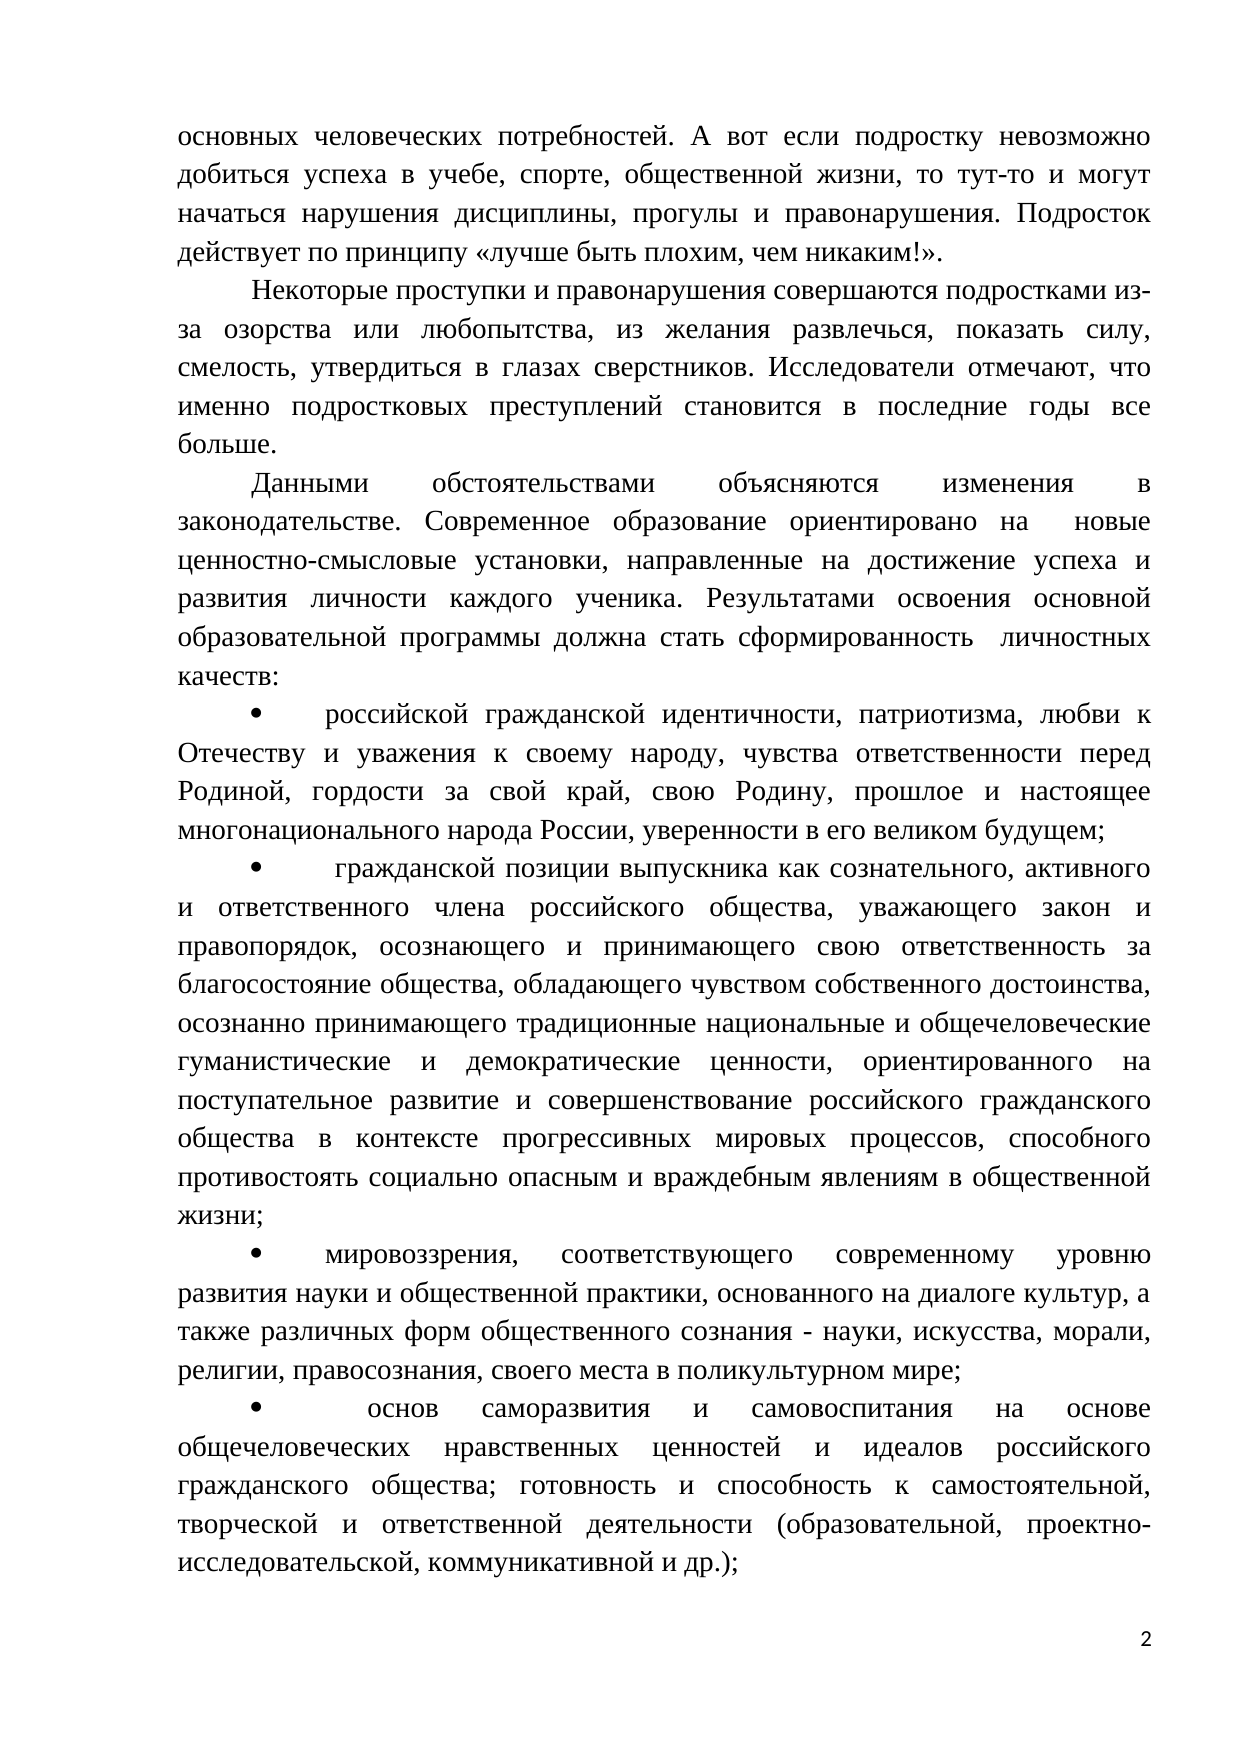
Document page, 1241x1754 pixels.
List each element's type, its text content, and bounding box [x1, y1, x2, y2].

list основ саморазвития и самовоспитания на основе общечеловеческих нравственных ценностей и идеалов российского гражданского общества; готовность и способность к самостоятельной, творческой и ответственной деятельности (образовательной, проектно-исследовательской, коммуникативной и др.); [177, 1390, 1152, 1578]
text Данными обстоятельствами объясняются изменения в законодательстве. Современное образование ориентировано на новые ценностно-смысловые установки, направленные на достижение успеха и развития личности каждого ученика. Результатами освоения основной образовательной программы должна стать сформированность личностных качеств: [177, 465, 1152, 691]
list российской гражданской идентичности, патриотизма, любви к Отечеству и уважения к своему народу, чувства ответственности перед Родиной, гордости за свой край, свою Родину, прошлое и настоящее многонационального народа России, уверенности в его великом будущем; [177, 696, 1152, 846]
text Некоторые проступки и правонарушения совершаются подростками из-за озорства или любопытства, из желания развлечься, показать силу, смелость, утвердиться в глазах сверстников. Исследователи отмечают, что именно подростковых преступлений становится в последние годы все больше. [177, 272, 1152, 460]
list гражданской позиции выпускника как сознательного, активного и ответственного члена российского общества, уважающего закон и правопорядок, осознающего и принимающего свою ответственность за благосостояние общества, обладающего чувством собственного достоинства, осознанно принимающего традиционные национальные и общечеловеческие гуманистические и демократические ценности, ориентированного на поступательное развитие и совершенствование российского гражданского общества в контексте прогрессивных мировых процессов, способного противостоять социально опасным и враждебным явлениям в общественной жизни; [177, 851, 1152, 1231]
list мировоззрения, соответствующего современному уровню развития науки и общественной практики, основанного на диалоге культур, а также различных форм общественного сознания - науки, искусства, морали, религии, правосознания, своего места в поликультурном мире; [177, 1236, 1152, 1385]
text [177, 118, 1152, 267]
